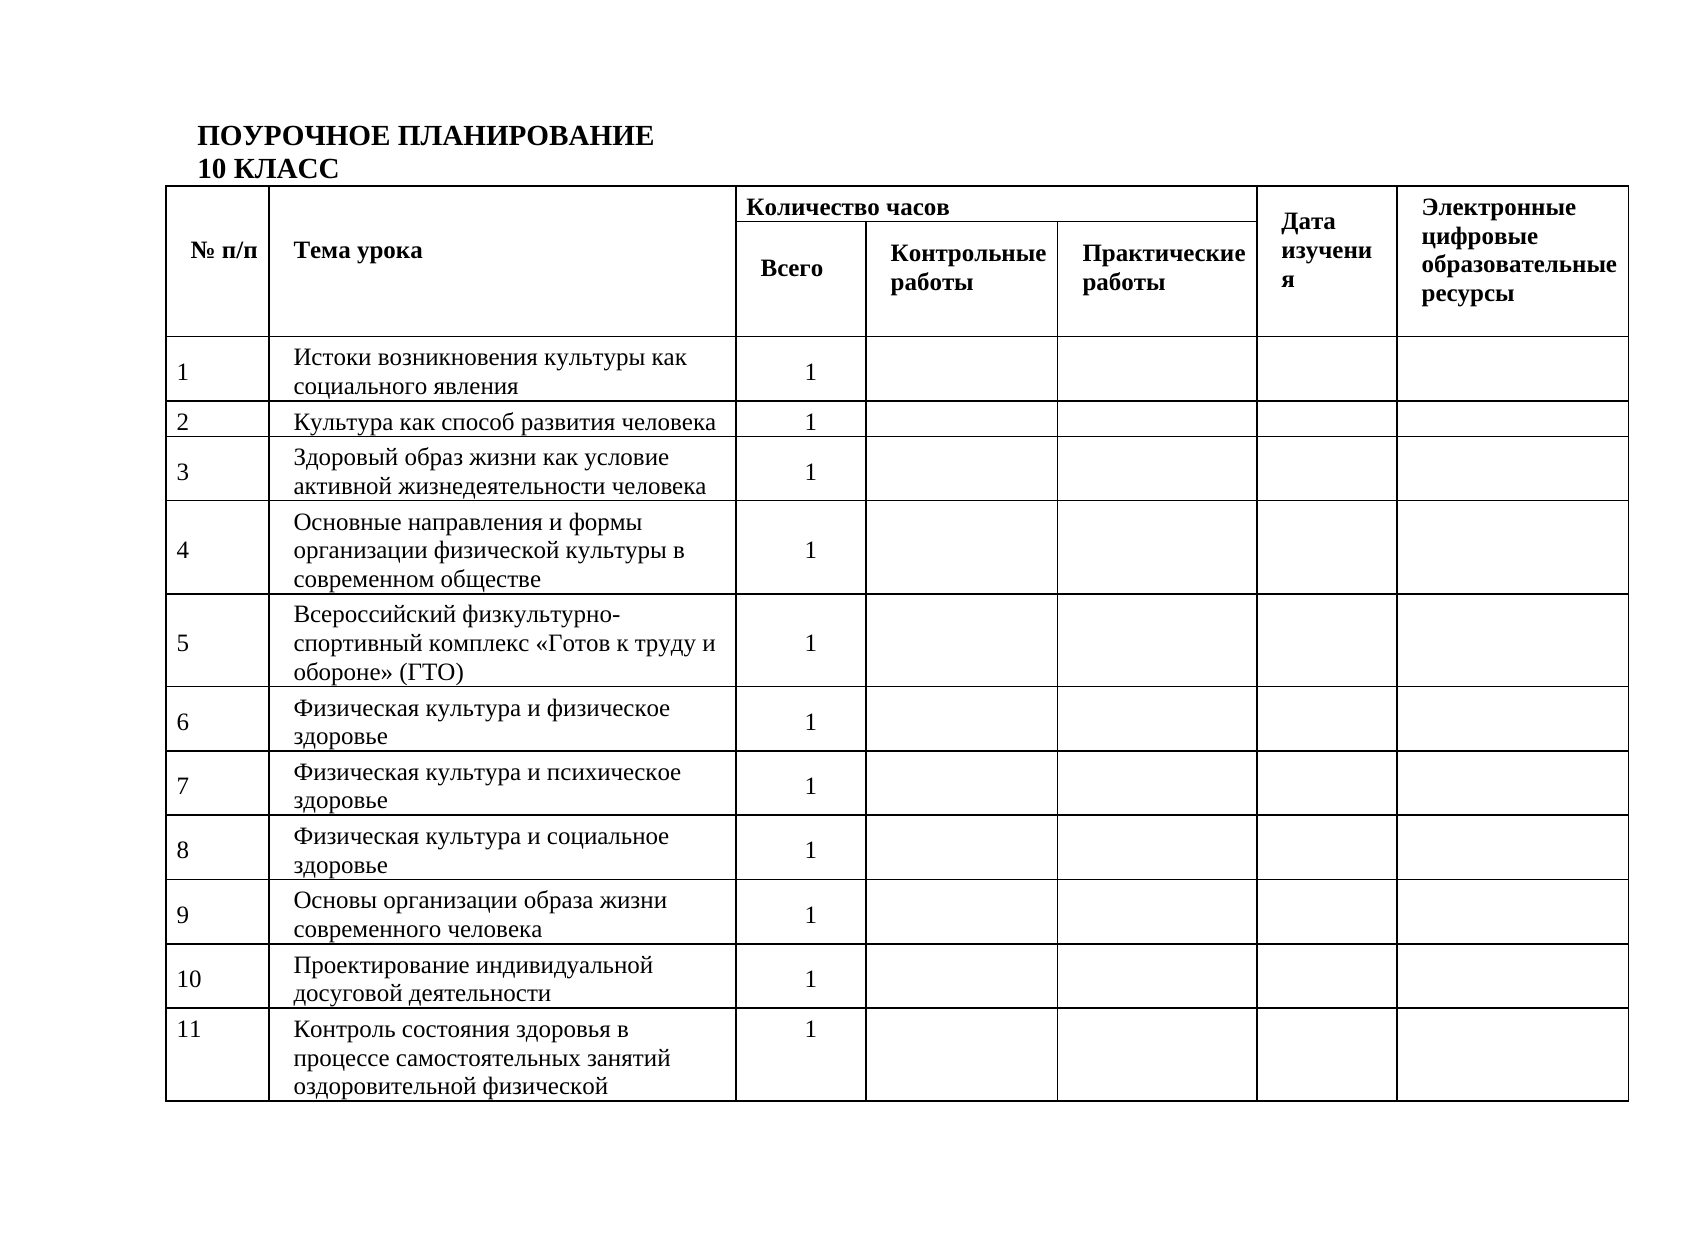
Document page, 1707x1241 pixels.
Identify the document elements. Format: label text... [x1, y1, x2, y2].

table_cell [867, 402, 1057, 436]
table_header Количество часов [737, 187, 1256, 221]
table_header Тема урока [270, 187, 735, 336]
table_cell [1258, 501, 1396, 593]
table_cell [1258, 945, 1396, 1007]
table_cell 3 [167, 437, 268, 500]
table_cell [1258, 595, 1396, 686]
table_cell 2 [167, 402, 268, 436]
table_cell 1 [737, 437, 865, 500]
table_cell [1058, 945, 1256, 1007]
table_cell 1 [737, 595, 865, 686]
table_cell [1058, 337, 1256, 400]
table_header Дата изучения [1258, 187, 1396, 336]
table_cell [1058, 402, 1256, 436]
table_cell [1058, 437, 1256, 500]
table_cell [867, 337, 1057, 400]
table_cell [1398, 437, 1628, 500]
table_cell 8 [167, 816, 268, 879]
table_cell [1058, 687, 1256, 750]
table_cell [1258, 1009, 1396, 1100]
table_cell [1058, 501, 1256, 593]
table_header № п/п [167, 187, 268, 336]
table_cell [1258, 687, 1396, 750]
table_cell Физическая культура и социальное здоровье [270, 816, 735, 879]
table_cell 1 [167, 337, 268, 400]
table_cell 1 [737, 402, 865, 436]
table_cell [1398, 816, 1628, 879]
table_cell [1058, 595, 1256, 686]
table_cell [1258, 437, 1396, 500]
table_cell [270, 1009, 735, 1100]
text 10 КЛАСС [190, 152, 1618, 185]
table_cell 7 [167, 752, 268, 814]
table_cell [1058, 880, 1256, 943]
text ПОУРОЧНОЕ ПЛАНИРОВАНИЕ [190, 118, 1618, 152]
table_cell 9 [167, 880, 268, 943]
table_cell 5 [167, 595, 268, 686]
table_cell Всероссийский физкультурно-спортивный комплекс «Готов к труду и обороне» (ГТО) [270, 595, 735, 686]
table_cell [1258, 752, 1396, 814]
table_cell [1398, 337, 1628, 400]
table_cell Культура как способ развития человека [270, 402, 735, 436]
table_cell Физическая культура и психическое здоровье [270, 752, 735, 814]
table_cell [1058, 1009, 1256, 1100]
table_cell [1058, 752, 1256, 814]
table_cell 1 [737, 945, 865, 1007]
table_cell [1258, 880, 1396, 943]
table_cell [1258, 402, 1396, 436]
table_cell [867, 1009, 1057, 1100]
table_cell [1258, 337, 1396, 400]
table_cell [867, 752, 1057, 814]
table_cell Практические работы [1058, 222, 1256, 336]
table_cell 1 [737, 1009, 865, 1100]
table_cell 1 [737, 687, 865, 750]
table_cell 6 [167, 687, 268, 750]
table_cell Истоки возникновения культуры как социального явления [270, 337, 735, 400]
table_cell [867, 816, 1057, 879]
table_cell Всего [737, 222, 865, 336]
table_header Электронные цифровые образовательные ресурсы [1398, 187, 1628, 336]
table_cell [1398, 752, 1628, 814]
table_cell [867, 687, 1057, 750]
table_cell 1 [737, 816, 865, 879]
table_cell [1398, 595, 1628, 686]
table_cell 11 [167, 1009, 268, 1100]
table_cell Физическая культура и физическое здоровье [270, 687, 735, 750]
table_cell [867, 437, 1057, 500]
table_cell [1258, 816, 1396, 879]
table_cell 10 [167, 945, 268, 1007]
table_cell 1 [737, 337, 865, 400]
table_cell [1398, 687, 1628, 750]
table_cell [1058, 816, 1256, 879]
table_cell 1 [737, 752, 865, 814]
table_cell [1398, 501, 1628, 593]
table_cell 4 [167, 501, 268, 593]
table_cell Основы организации образа жизни современного человека [270, 880, 735, 943]
table_cell 1 [737, 880, 865, 943]
table_cell [1398, 945, 1628, 1007]
table_cell [867, 501, 1057, 593]
table_cell Здоровый образ жизни как условие активной жизнедеятельности человека [270, 437, 735, 500]
table_cell [1398, 402, 1628, 436]
table_cell [867, 595, 1057, 686]
table_cell [1398, 1009, 1628, 1100]
table_cell Основные направления и формы организации физической культуры в современном обществе [270, 501, 735, 593]
table_cell Контрольные работы [867, 222, 1057, 336]
table_cell [867, 945, 1057, 1007]
table_cell [867, 880, 1057, 943]
table_cell [1398, 880, 1628, 943]
table_cell Проектирование индивидуальной досуговой деятельности [270, 945, 735, 1007]
table_cell 1 [737, 501, 865, 593]
